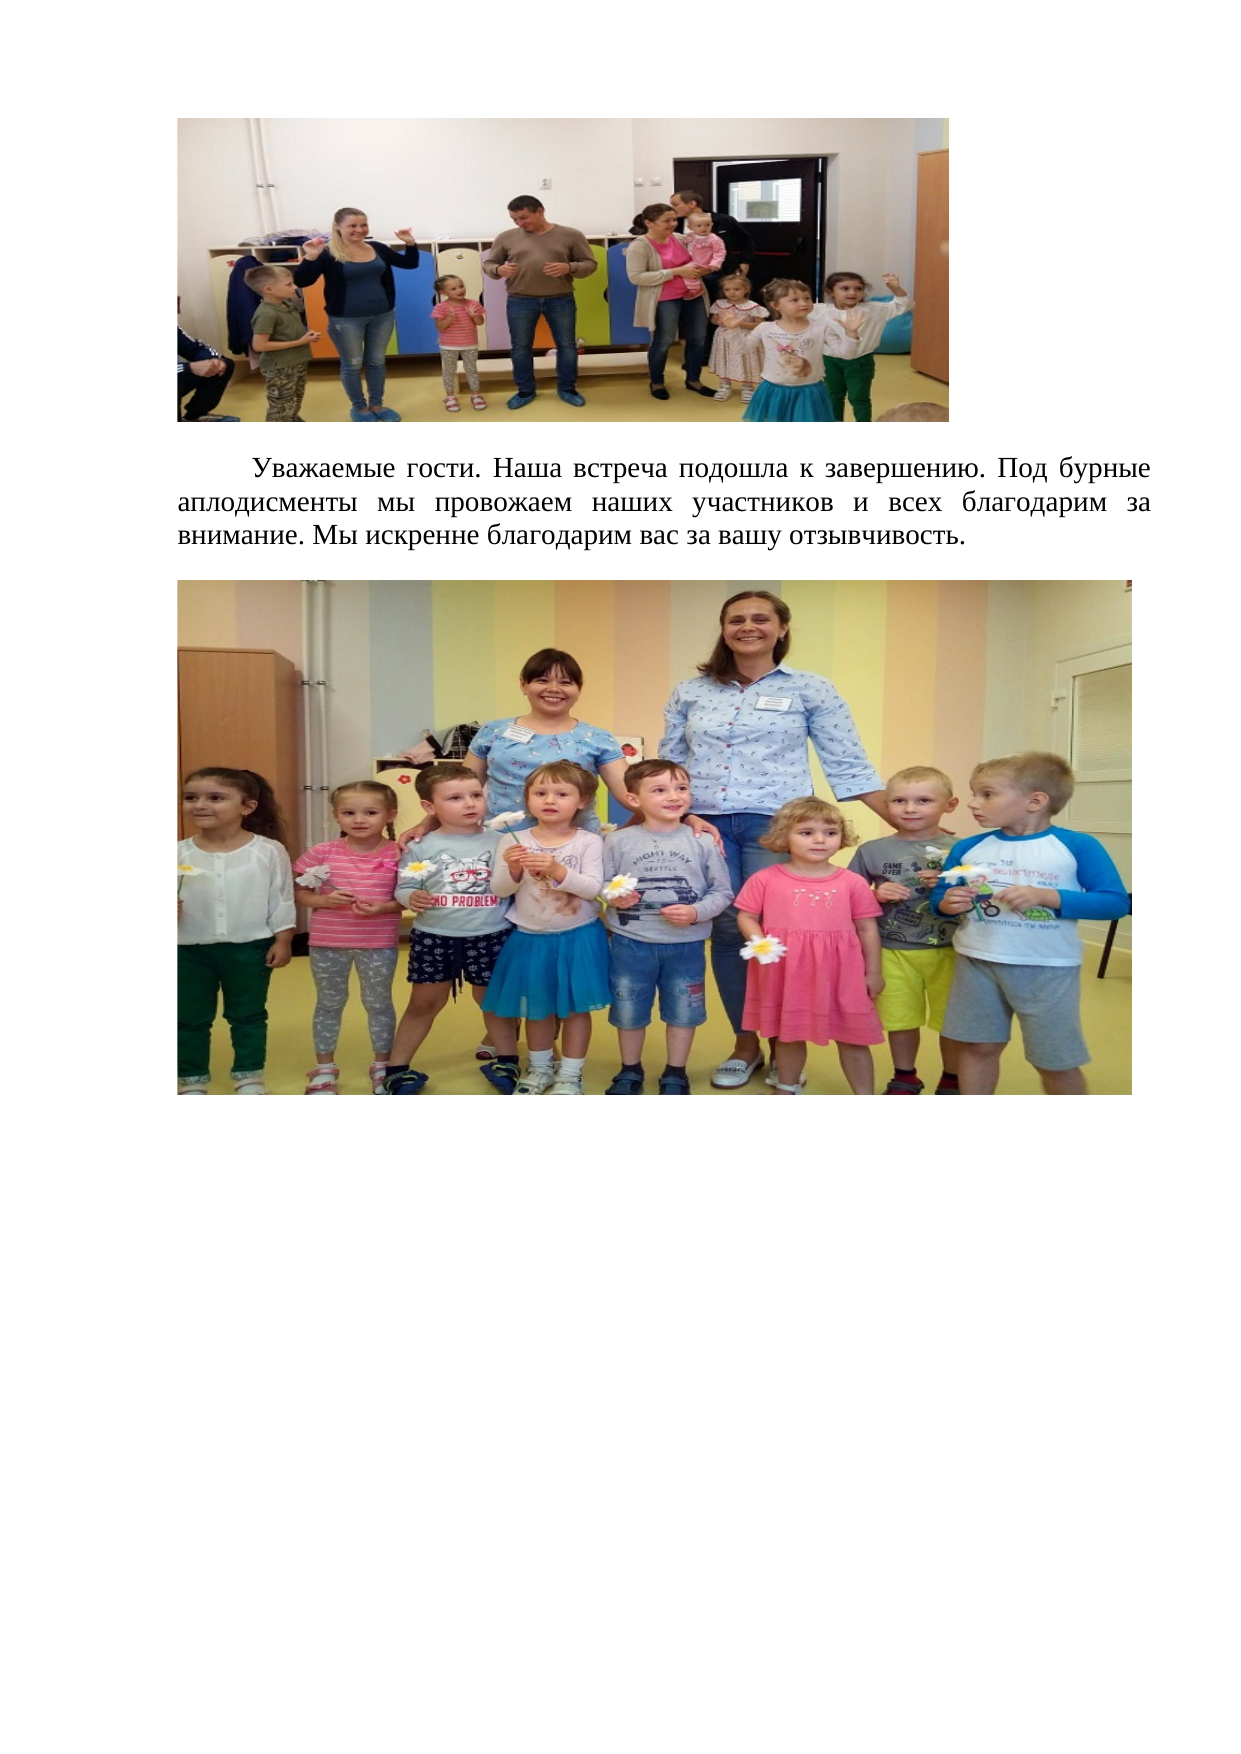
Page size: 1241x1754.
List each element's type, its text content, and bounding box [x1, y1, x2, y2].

picture [177, 580, 1132, 1095]
picture [177, 118, 949, 422]
text Уважаемые гости. Наша встреча подошла к завершению. Под бурные аплодисменты мы провожаем наших участников и всех благодарим за внимание. Мы искренне благодарим вас за вашу отзывчивость. [177, 450, 1152, 551]
